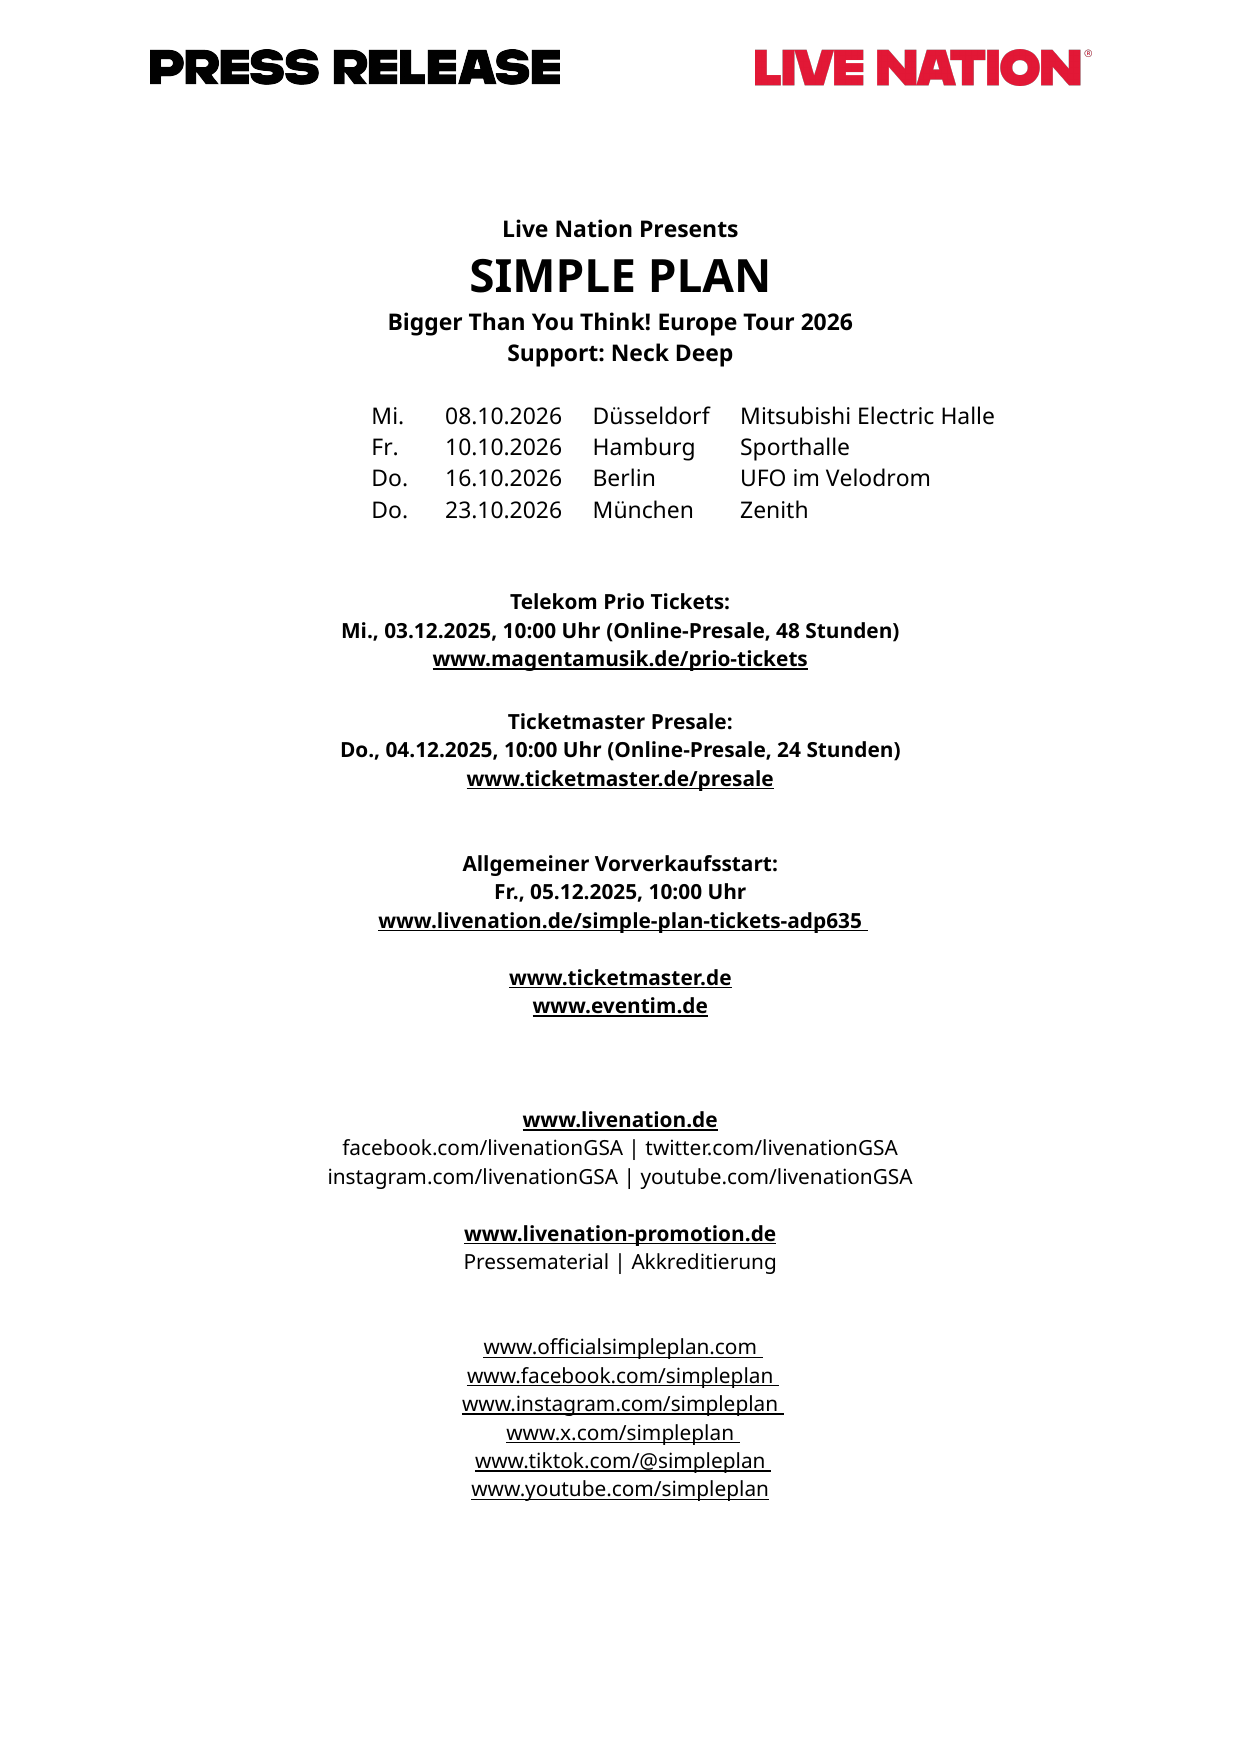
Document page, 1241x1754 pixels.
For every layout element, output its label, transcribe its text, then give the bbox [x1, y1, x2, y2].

text www.officialsimpleplan.com [150, 1332, 1090, 1361]
text Pressematerial | Akkreditierung [150, 1247, 1090, 1276]
text Live Nation Presents [150, 212, 1090, 244]
text Do. 23.10.2026 München Zenith [297, 494, 1090, 525]
subtitle www.ticketmaster.de/presale [150, 764, 1090, 792]
text www.x.com/simpleplan [150, 1418, 1090, 1446]
picture [755, 49, 1092, 86]
text Fr. 10.10.2026 Hamburg Sporthalle [297, 431, 1090, 462]
text Do. 16.10.2026 Berlin UFO im Velodrom [297, 462, 1090, 494]
text www.tiktok.com/@simpleplan [150, 1446, 1090, 1474]
text Support: Neck Deep [150, 337, 1090, 369]
text www.livenation.de facebook.com/livenationGSA | twitter.com/livenationGSA [150, 1105, 1090, 1162]
subtitle Allgemeiner Vorverkaufsstart: [150, 849, 1090, 877]
text Mi., 03.12.2025, 10:00 Uhr (Online-Presale, 48 Stunden) www.magentamusik.de/prio-tickets [150, 616, 1090, 673]
text www.ticketmaster.de www.eventim.de [150, 963, 1090, 1019]
text www.livenation-promotion.de [150, 1219, 1090, 1247]
text www.facebook.com/simpleplan [150, 1361, 1090, 1389]
text instagram.com/livenationGSA | youtube.com/livenationGSA [150, 1162, 1090, 1190]
text Mi. 08.10.2026 Düsseldorf Mitsubishi Electric Halle [297, 400, 1090, 431]
text Fr., 05.12.2025, 10:00 Uhr [150, 877, 1090, 906]
text Ticketmaster Presale: [150, 707, 1090, 735]
subtitle Telekom Prio Tickets: [150, 587, 1090, 616]
text www.livenation.de/simple-plan-tickets-adp635 [150, 906, 1090, 934]
text Bigger Than You Think! Europe Tour 2026 [150, 306, 1090, 337]
text SIMPLE PLAN [150, 244, 1090, 306]
text www.youtube.com/simpleplan [150, 1474, 1090, 1503]
text www.instagram.com/simpleplan [150, 1389, 1090, 1418]
text Do., 04.12.2025, 10:00 Uhr (Online-Presale, 24 Stunden) [150, 735, 1090, 764]
picture [150, 49, 560, 85]
